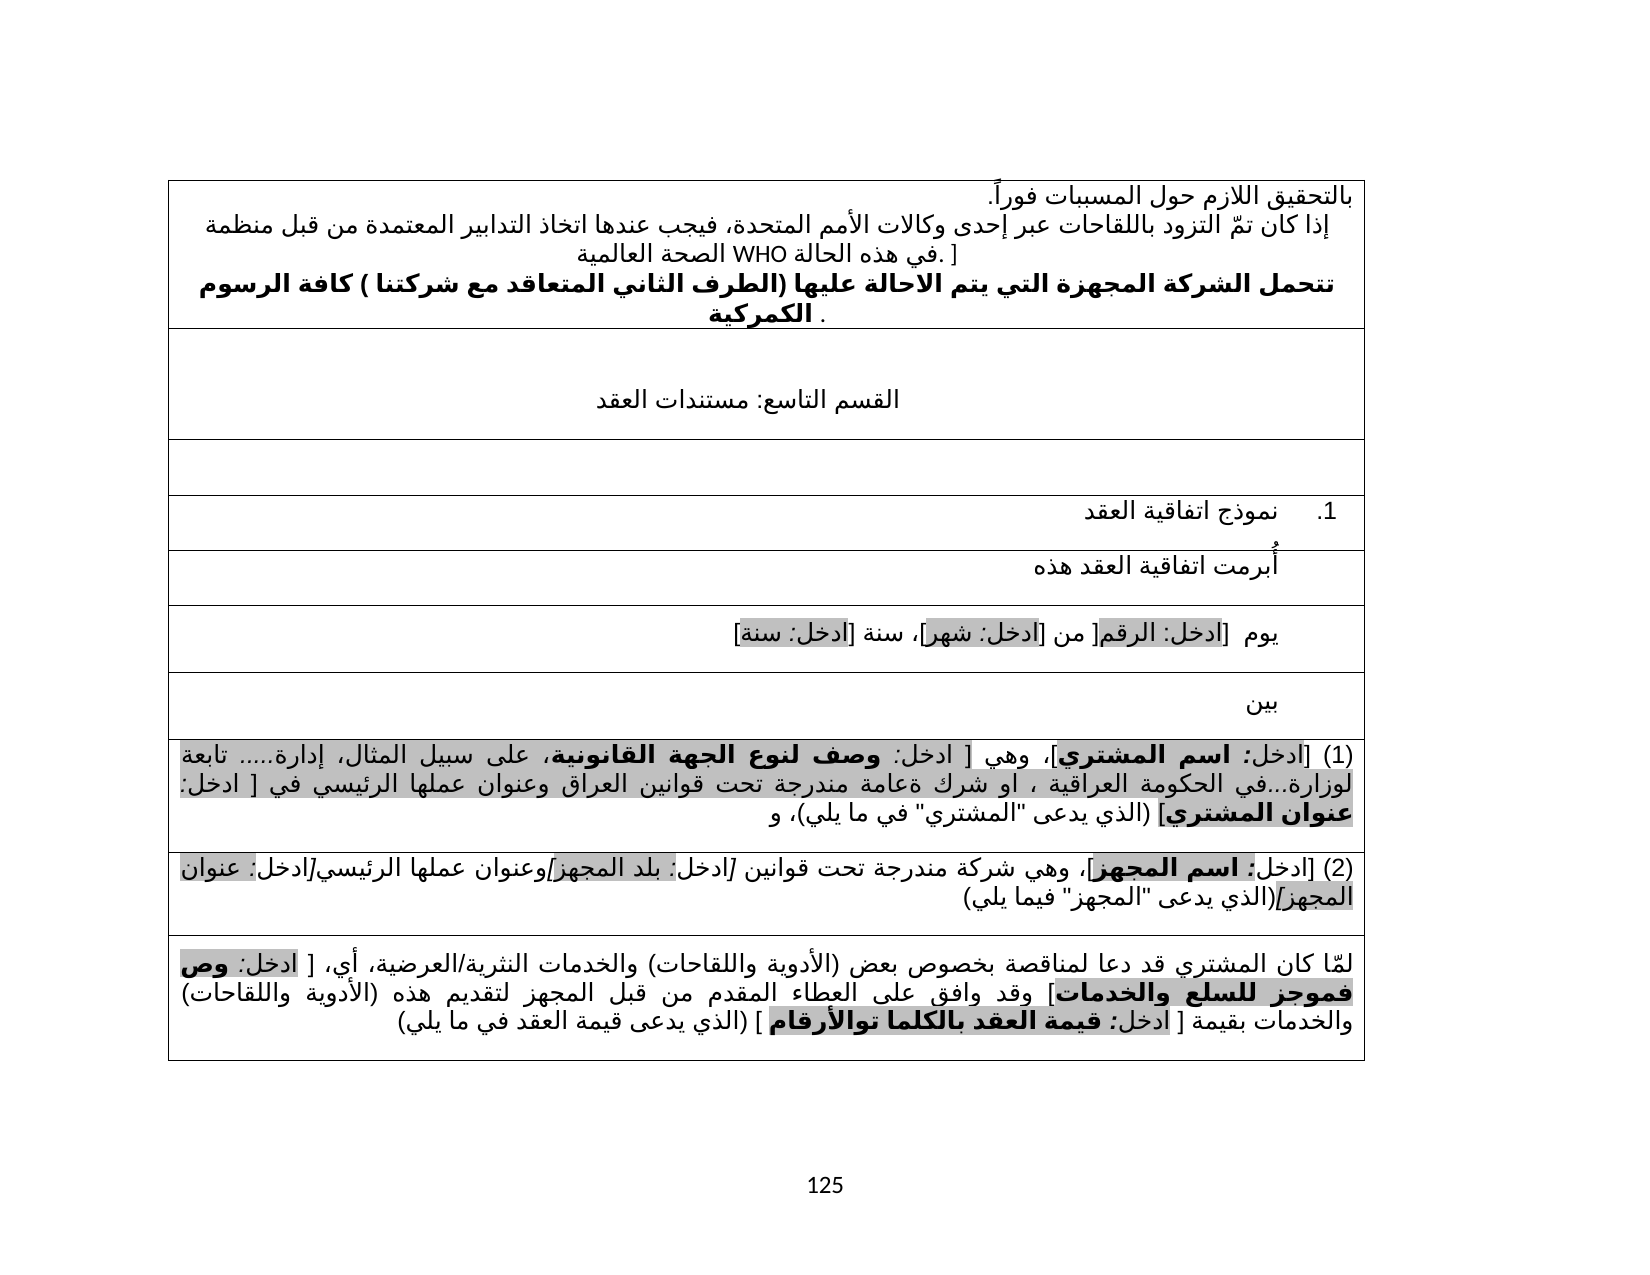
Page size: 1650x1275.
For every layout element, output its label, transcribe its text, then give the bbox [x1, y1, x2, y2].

table_cell أُبرمت اتفاقية العقد هذه [169, 551, 1364, 605]
table_cell [169, 440, 1364, 495]
table_cell بين [169, 673, 1364, 739]
table_cell يوم [ادخل: الرقم[ من [ادخل: شهر]، سنة [ادخل: سنة] [169, 606, 1364, 672]
table_cell (1) [ادخل: اسم المشتري]، وهي [ ادخل: وصف لنوع الجهة القانونية، على سبيل المثال، إدارة..... تابعة لوزارة...في الحكومة العراقية ، او شرك ةعامة مندرجة تحت قوانين العراق وعنوان عملها الرئيسي في [ ادخل: عنوان المشتري] (الذي يدعى "المشتري" في ما يلي)، و [169, 740, 1364, 852]
table_cell لمّا كان المشتري قد دعا لمناقصة بخصوص بعض (الأدوية واللقاحات) والخدمات النثرية/العرضية، أي، [ ادخل: وص فموجز للسلع والخدمات] وقد وافق على العطاء المقدم من قبل المجهز لتقديم هذه (الأدوية واللقاحات) والخدمات بقيمة [ ادخل: قيمة العقد بالكلما توالأرقام ] (الذي يدعى قيمة العقد في ما يلي) [169, 936, 1364, 1060]
table_cell نموذج اتفاقية العقد [169, 496, 1364, 550]
table_cell القسم التاسع: مستندات العقد [169, 329, 1364, 439]
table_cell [169, 181, 1364, 328]
table_cell (2) [ادخل: اسم المجهز]، وهي شركة مندرجة تحت قوانين [ادخل: بلد المجهز]وعنوان عملها الرئيسي[ادخل: عنوان المجهز](الذي يدعى "المجهز" فيما يلي) [169, 853, 1364, 935]
